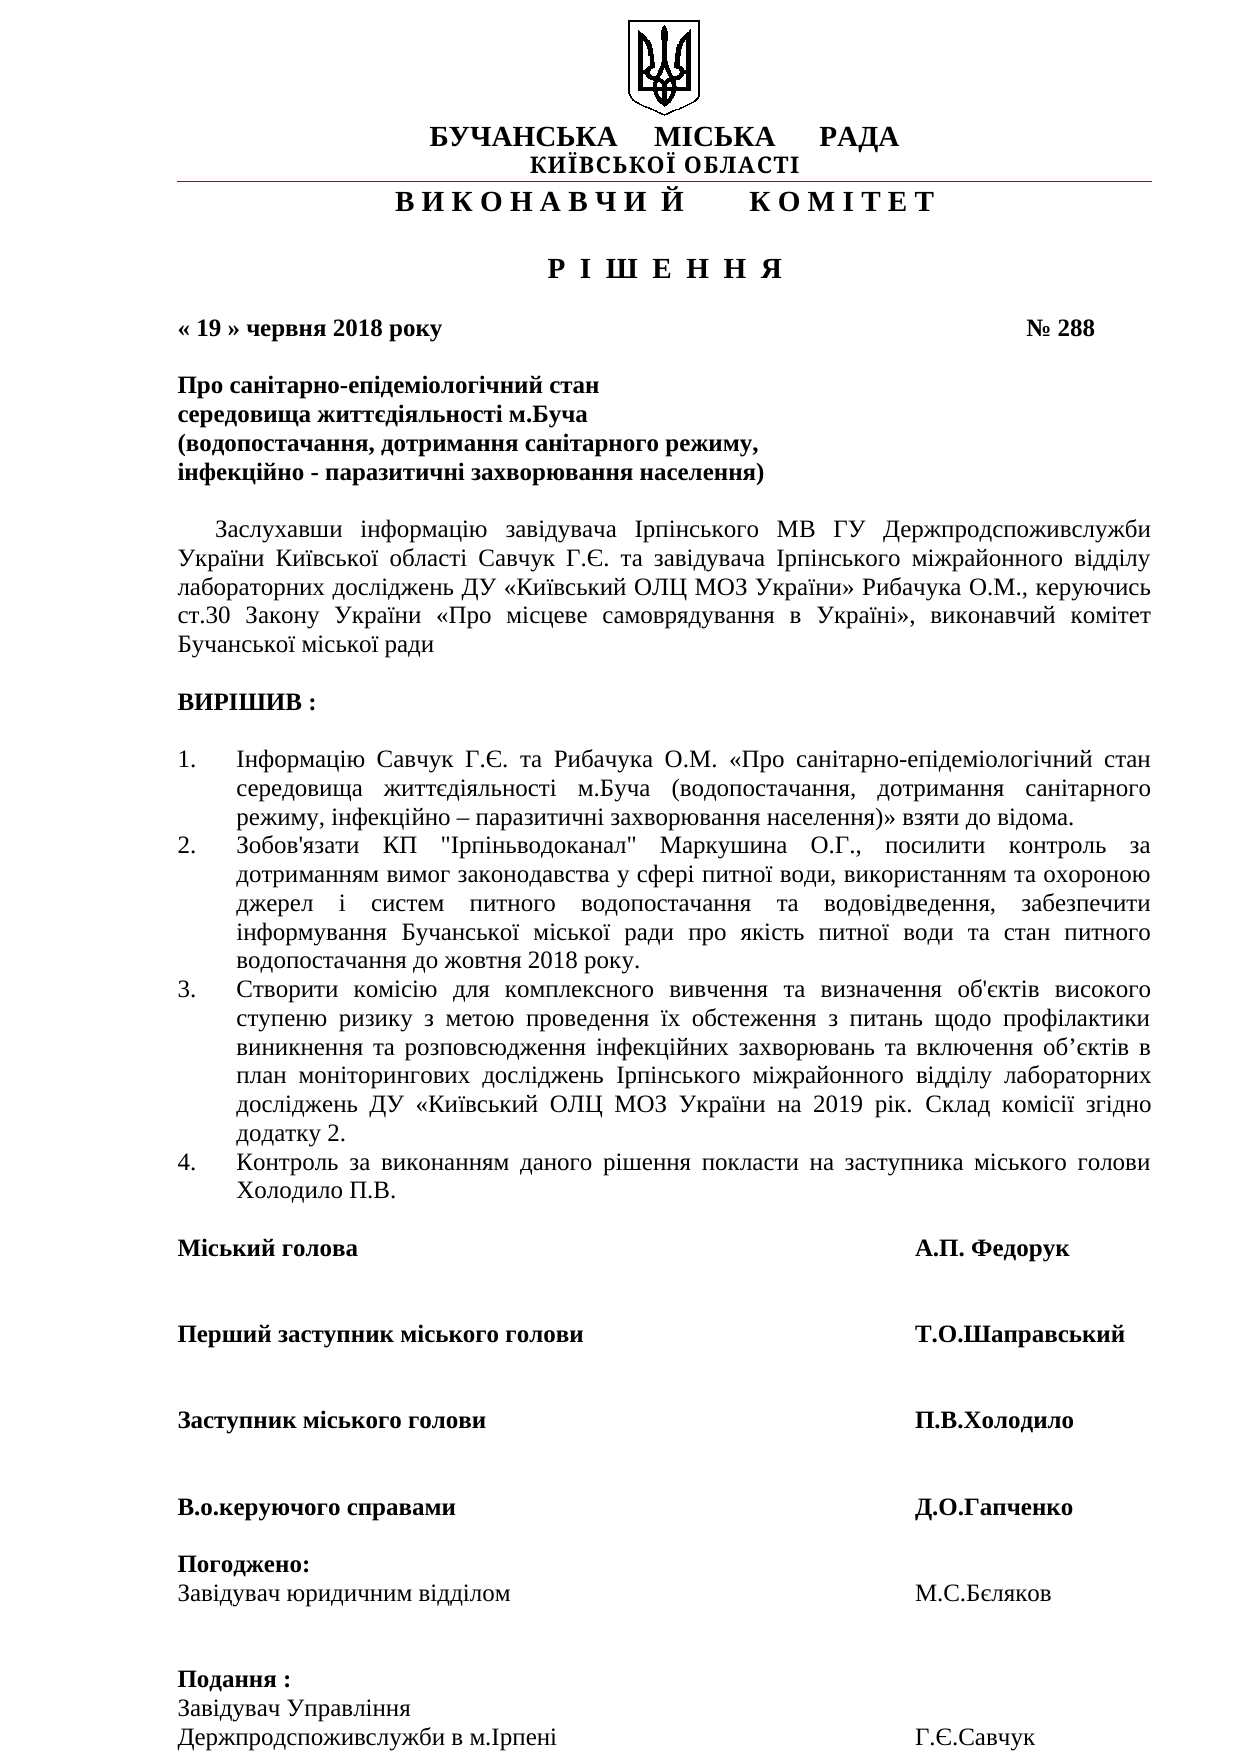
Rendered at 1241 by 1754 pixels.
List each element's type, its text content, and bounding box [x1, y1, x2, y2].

text Перший заступник міського голови Т.О.Шаправський [177, 1319, 1152, 1348]
text Заступник міського голови П.В.Холодило [177, 1406, 1152, 1434]
text Р І Ш Е Н Н Я [177, 251, 1152, 284]
text Подання : [177, 1664, 1160, 1693]
list Зобов'язати КП "Ірпіньводоканал" Маркушина О.Г., посилити контроль за дотриманням вимог законодавства у сфері питної води, використанням та охороною джерел і систем питного водопостачання та водовідведення, забезпечити інформування Бучанської міської ради про якість питної води та стан питного водопостачання до жовтня 2018 року. [177, 831, 1152, 974]
text Міський голова А.П. Федорук [177, 1233, 1152, 1262]
subtitle КИЇВСЬКОЇ ОБЛАСТІ [177, 153, 1152, 181]
list Створити комісію для комплексного вивчення та визначення об'єктів високого ступеню ризику з метою проведення їх обстеження з питань щодо профілактики виникнення та розповсюдження інфекційних захворювань та включення об’єктів в план моніторингових досліджень Ірпінського міжрайонного відділу лабораторних досліджень ДУ «Київський ОЛЦ МОЗ України на 2019 рік. Склад комісії згідно додатку 2. [177, 974, 1152, 1147]
list Контроль за виконанням даного рішення покласти на заступника міського голови Холодило П.В. [177, 1147, 1152, 1204]
text середовища життєдіяльності м.Буча [177, 399, 1152, 428]
text (водопостачання, дотримання санітарного режиму, [177, 428, 1152, 457]
text Про санітарно-епідеміологічний стан [177, 371, 1152, 399]
text БУЧАНСЬКА МІСЬКА РАДА [177, 119, 1152, 153]
list Інформацію Савчук Г.Є. та Рибачука О.М. «Про санітарно-епідеміологічний стан середовища життєдіяльності м.Буча (водопостачання, дотримання санітарного режиму, інфекційно – паразитичні захворювання населення)» взяти до відома. [177, 744, 1152, 831]
text « 19 » червня 2018 року № 288 [177, 313, 1152, 342]
text ВИРІШИВ : [177, 687, 1123, 716]
text В И К О Н А В Ч И Й К О М І Т Е Т [177, 184, 1152, 217]
text Погоджено: [177, 1549, 1152, 1578]
text Завідувач юридичним відділом М.С.Бєляков [177, 1578, 1152, 1607]
text Заслухавши інформацію завідувача Ірпінського МВ ГУ Держпродспоживслужби України Київської області Савчук Г.Є. та завідувача Ірпінського міжрайонного відділу лабораторних досліджень ДУ «Київський ОЛЦ МОЗ України» Рибачука О.М., керуючись ст.30 Закону України «Про місцеве самоврядування в Україні», виконавчий комітет Бучанської міської ради [177, 514, 1152, 658]
text інфекційно - паразитичні захворювання населення) [177, 457, 1152, 486]
text Держпродспоживслужби в м.Ірпені Г.Є.Савчук [177, 1722, 1160, 1751]
text В.о.керуючого справами Д.О.Гапченко [177, 1492, 1152, 1521]
text Завідувач Управління [177, 1693, 1160, 1722]
